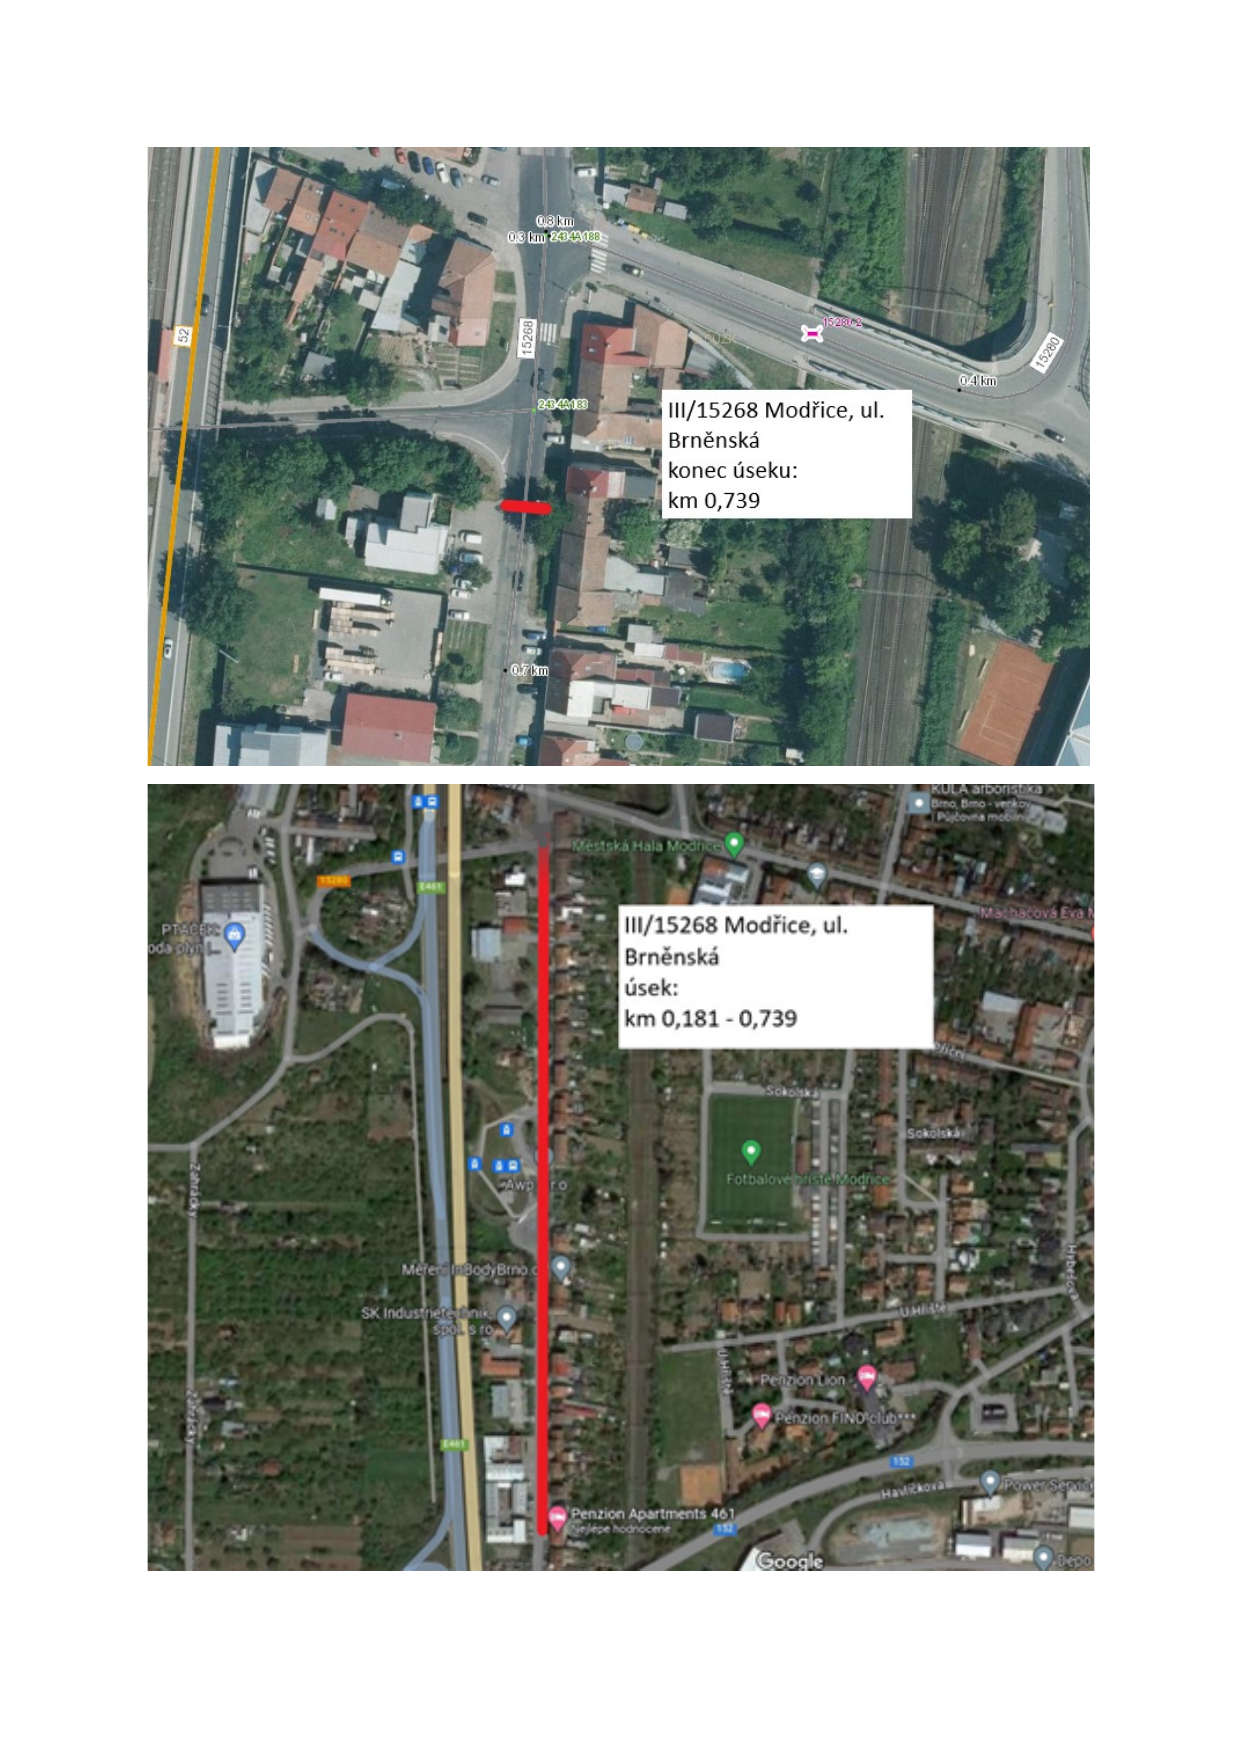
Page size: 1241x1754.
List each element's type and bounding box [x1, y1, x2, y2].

picture [147, 784, 1095, 1571]
picture [147, 147, 1090, 766]
